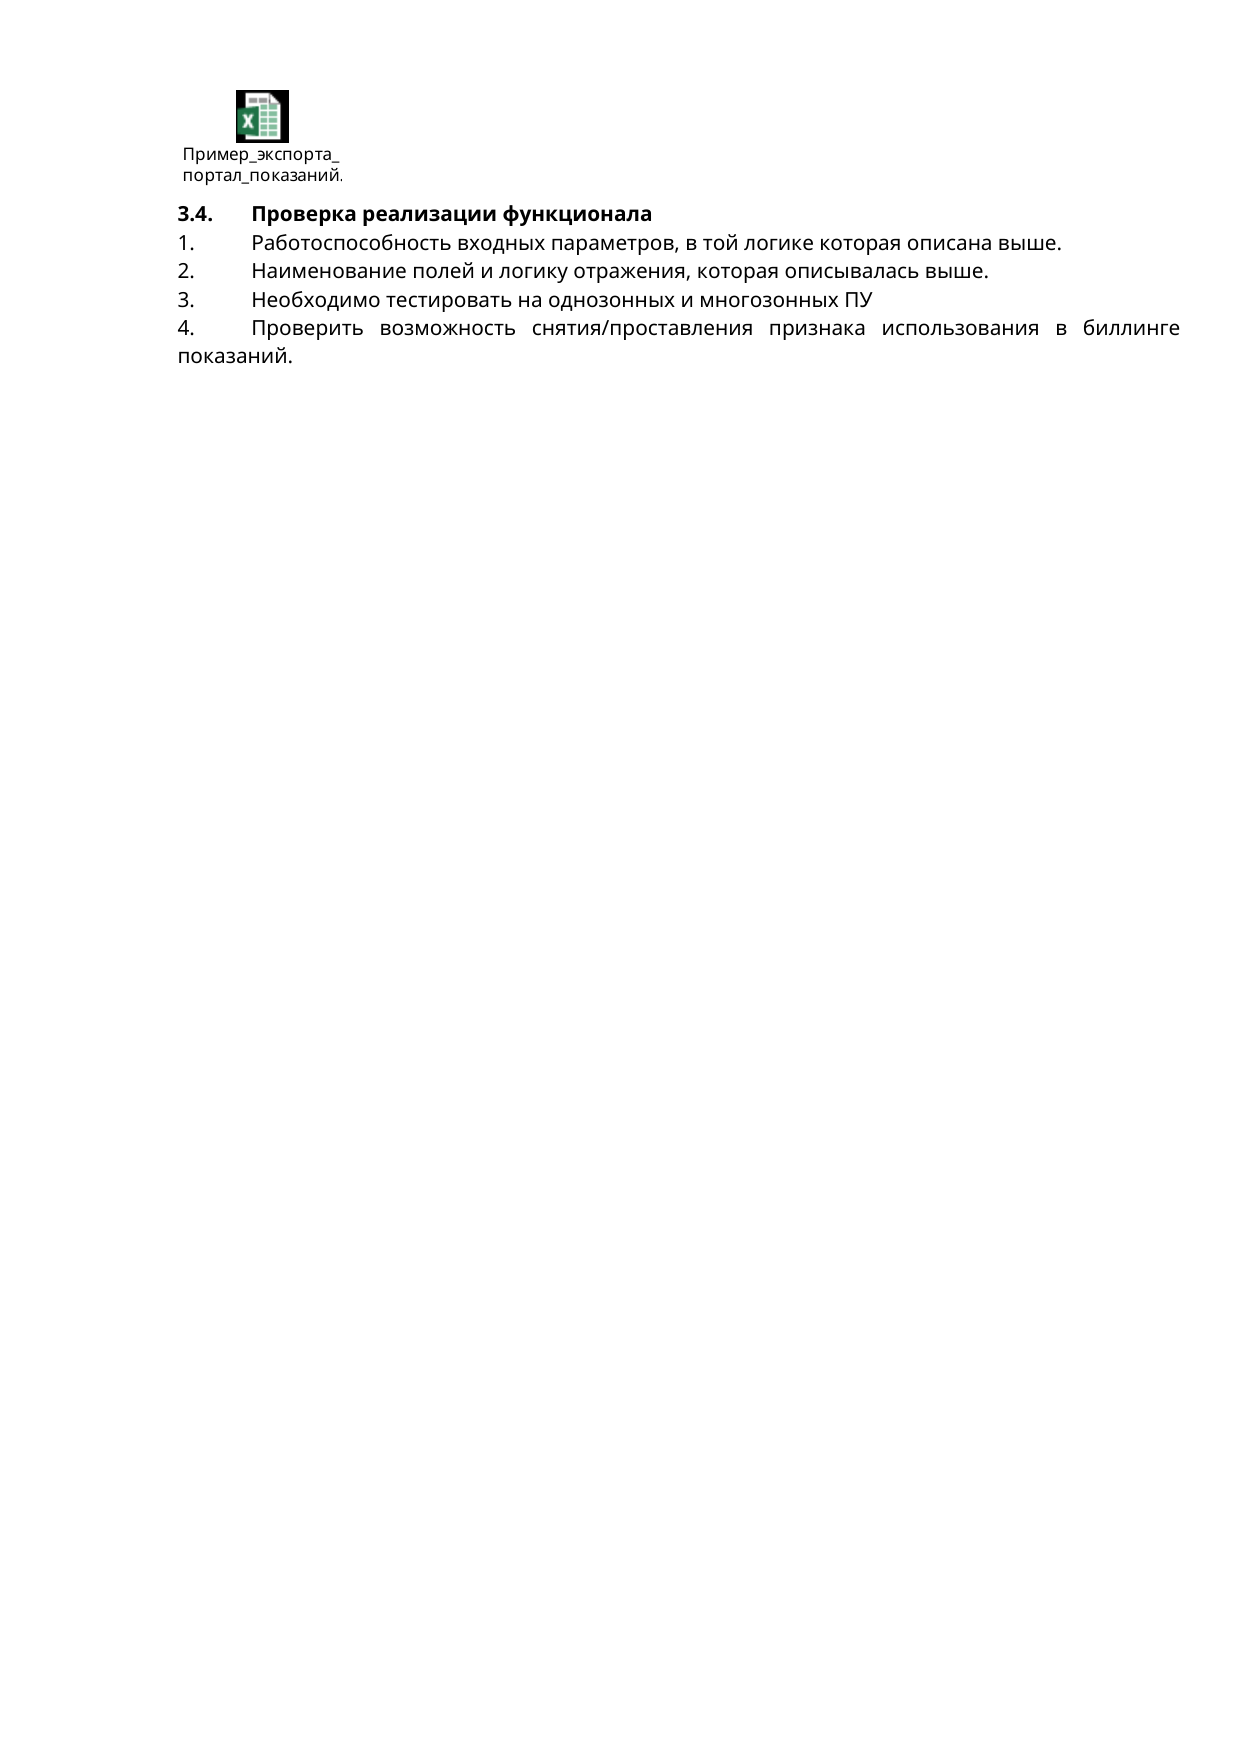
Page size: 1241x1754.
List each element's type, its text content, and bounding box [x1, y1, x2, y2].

subtitle Проверка реализации функционала [177, 199, 1181, 228]
list Наименование полей и логику отражения, которая описывалась выше. [177, 256, 1181, 285]
list Работоспособность входных параметров, в той логике которая описана выше. [177, 228, 1181, 256]
list Проверить возможность снятия/проставления признака использования в биллинге показаний. [177, 313, 1181, 370]
list Необходимо тестировать на однозонных и многозонных ПУ [177, 285, 1181, 313]
